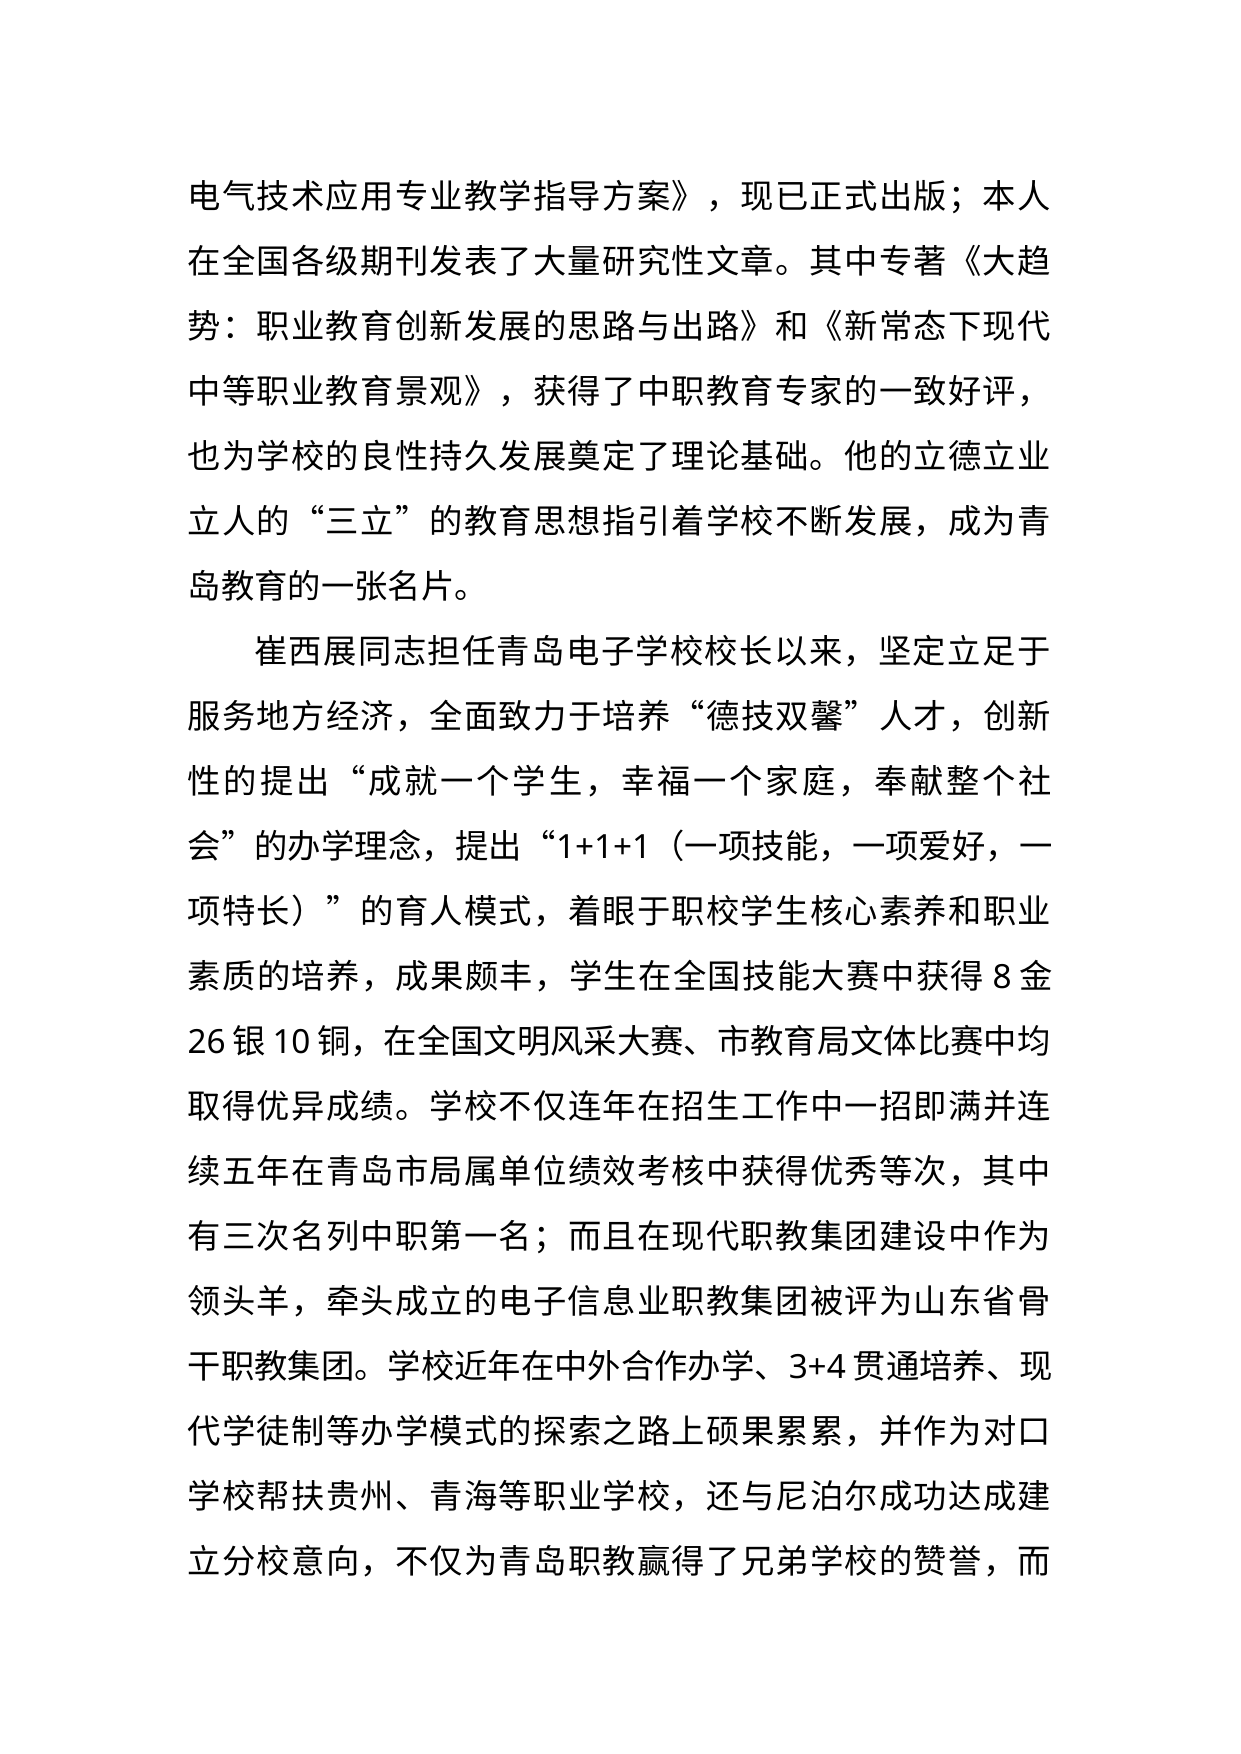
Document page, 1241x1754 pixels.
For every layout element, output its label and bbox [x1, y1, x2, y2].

text [187, 617, 1053, 1592]
text [187, 162, 1053, 617]
